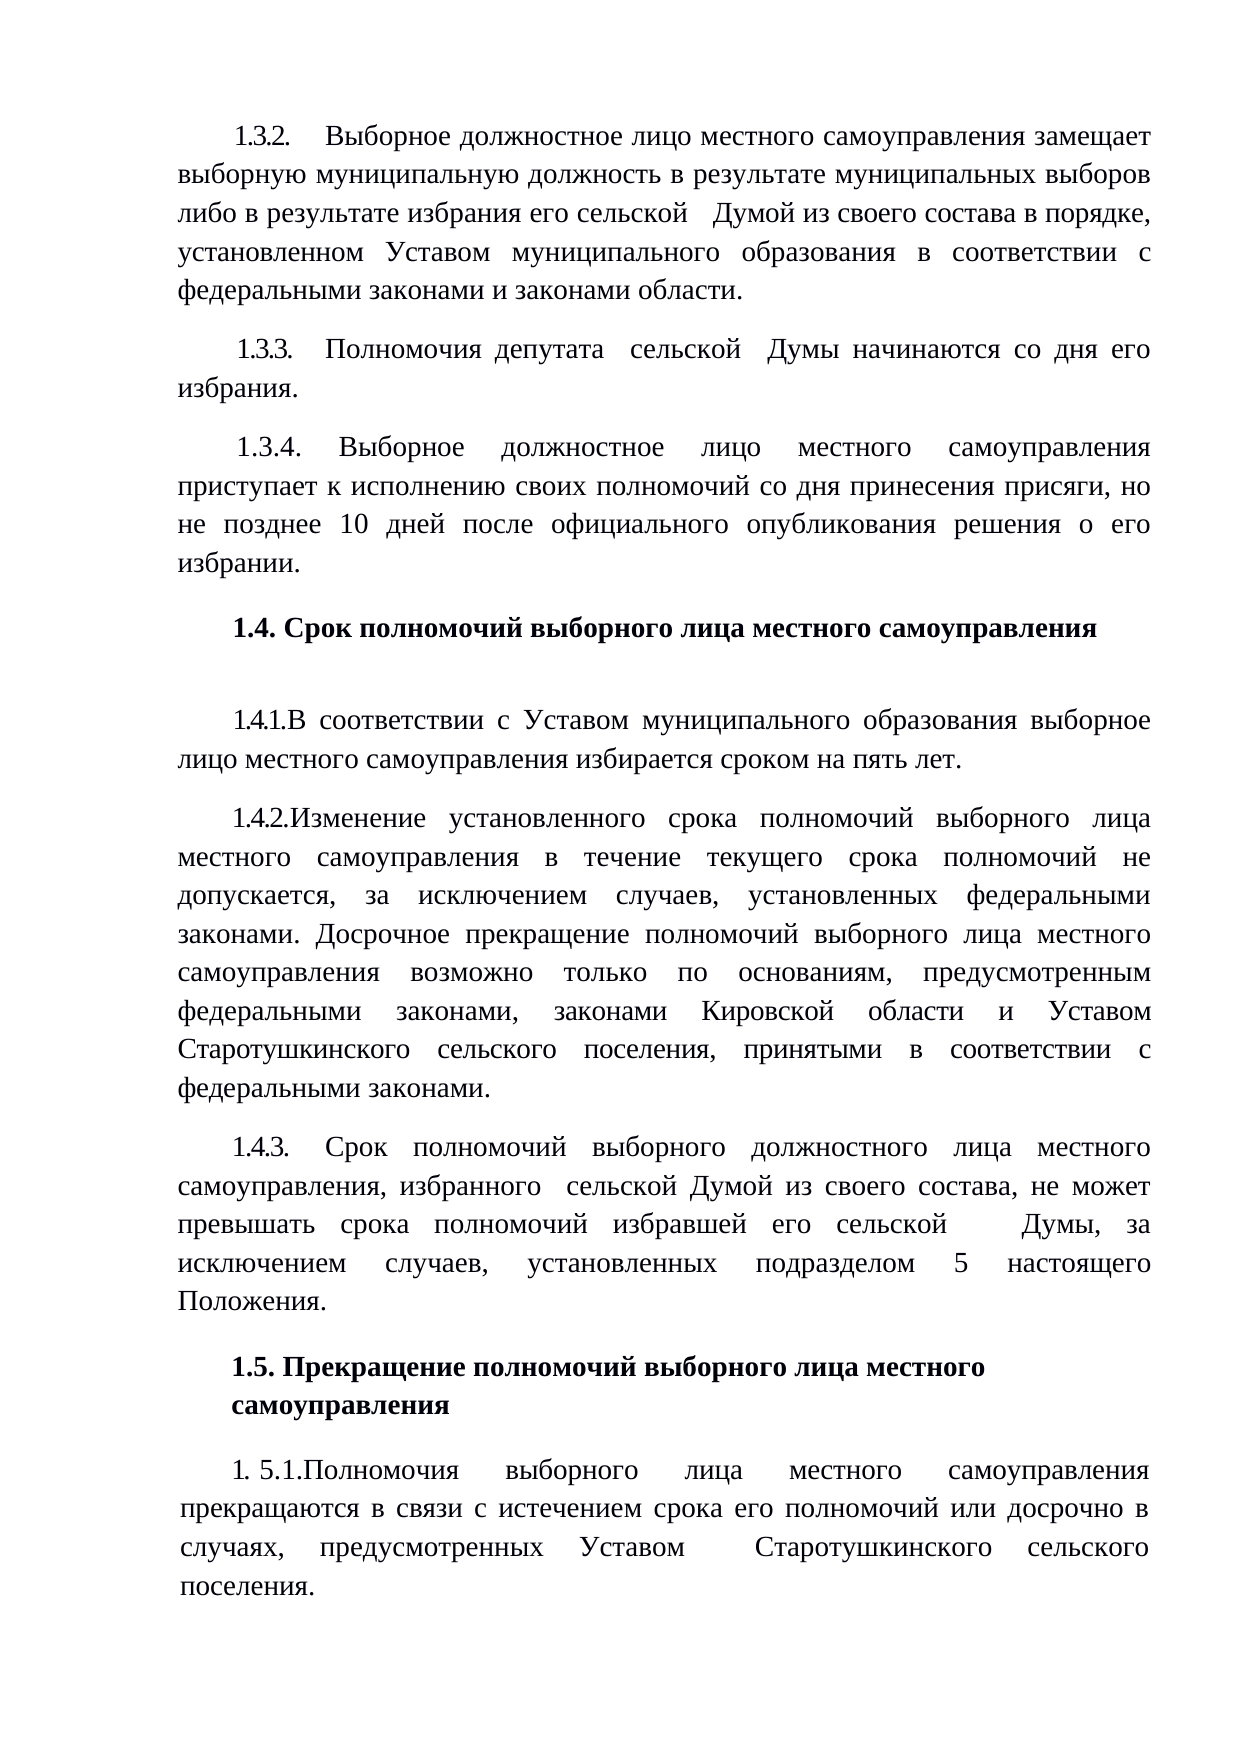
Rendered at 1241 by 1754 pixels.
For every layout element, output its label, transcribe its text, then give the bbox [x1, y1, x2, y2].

text 1. 5.1.Полномочия выборного лица местного самоуправления прекращаются в связи с истечением срока его полномочий или досрочно в случаях, предусмотренных Уставом Старотушкинского сельского поселения. [180, 1452, 1150, 1601]
text 1.3.3. Полномочия депутата сельской Думы начинаются со дня его избрания. [177, 332, 1152, 404]
text 1.3.2. Выборное должностное лицо местного самоуправления замещает выборную муниципальную должность в результате муниципальных выборов либо в результате избрания его сельской Думой из своего состава в порядке, установленном Уставом муниципального образования в соответствии с федеральными законами и законами области. [177, 118, 1152, 306]
text 1.4.2.Изменение установленного срока полномочий выборного лица местного самоуправления в течение текущего срока полномочий не допускается, за исключением случаев, установленных федеральными законами. Досрочное прекращение полномочий выборного лица местного самоуправления возможно только по основаниям, предусмотренным федеральными законами, законами Кировской области и Уставом Старотушкинского сельского поселения, принятыми в соответствии с федеральными законами. [177, 800, 1152, 1103]
text 1.4.1.В соответствии с Уставом муниципального образования выборное лицо местного самоуправления избирается сроком на пять лет. [177, 702, 1152, 774]
text 1.4. Срок полномочий выборного лица местного самоуправления [232, 610, 1152, 643]
text 1.3.4. Выборное должностное лицо местного самоуправления приступает к исполнению своих полномочий со дня принесения присяги, но не позднее 10 дней после официального опубликования решения о его избрании. [177, 429, 1152, 579]
text 1.5. Прекращение полномочий выборного лица местного самоуправления [231, 1349, 1152, 1421]
text 1.4.3. Срок полномочий выборного должностного лица местного самоуправления, избранного сельской Думой из своего состава, не может превышать срока полномочий избравшей его сельской Думы, за исключением случаев, установленных подразделом 5 настоящего Положения. [177, 1129, 1152, 1317]
